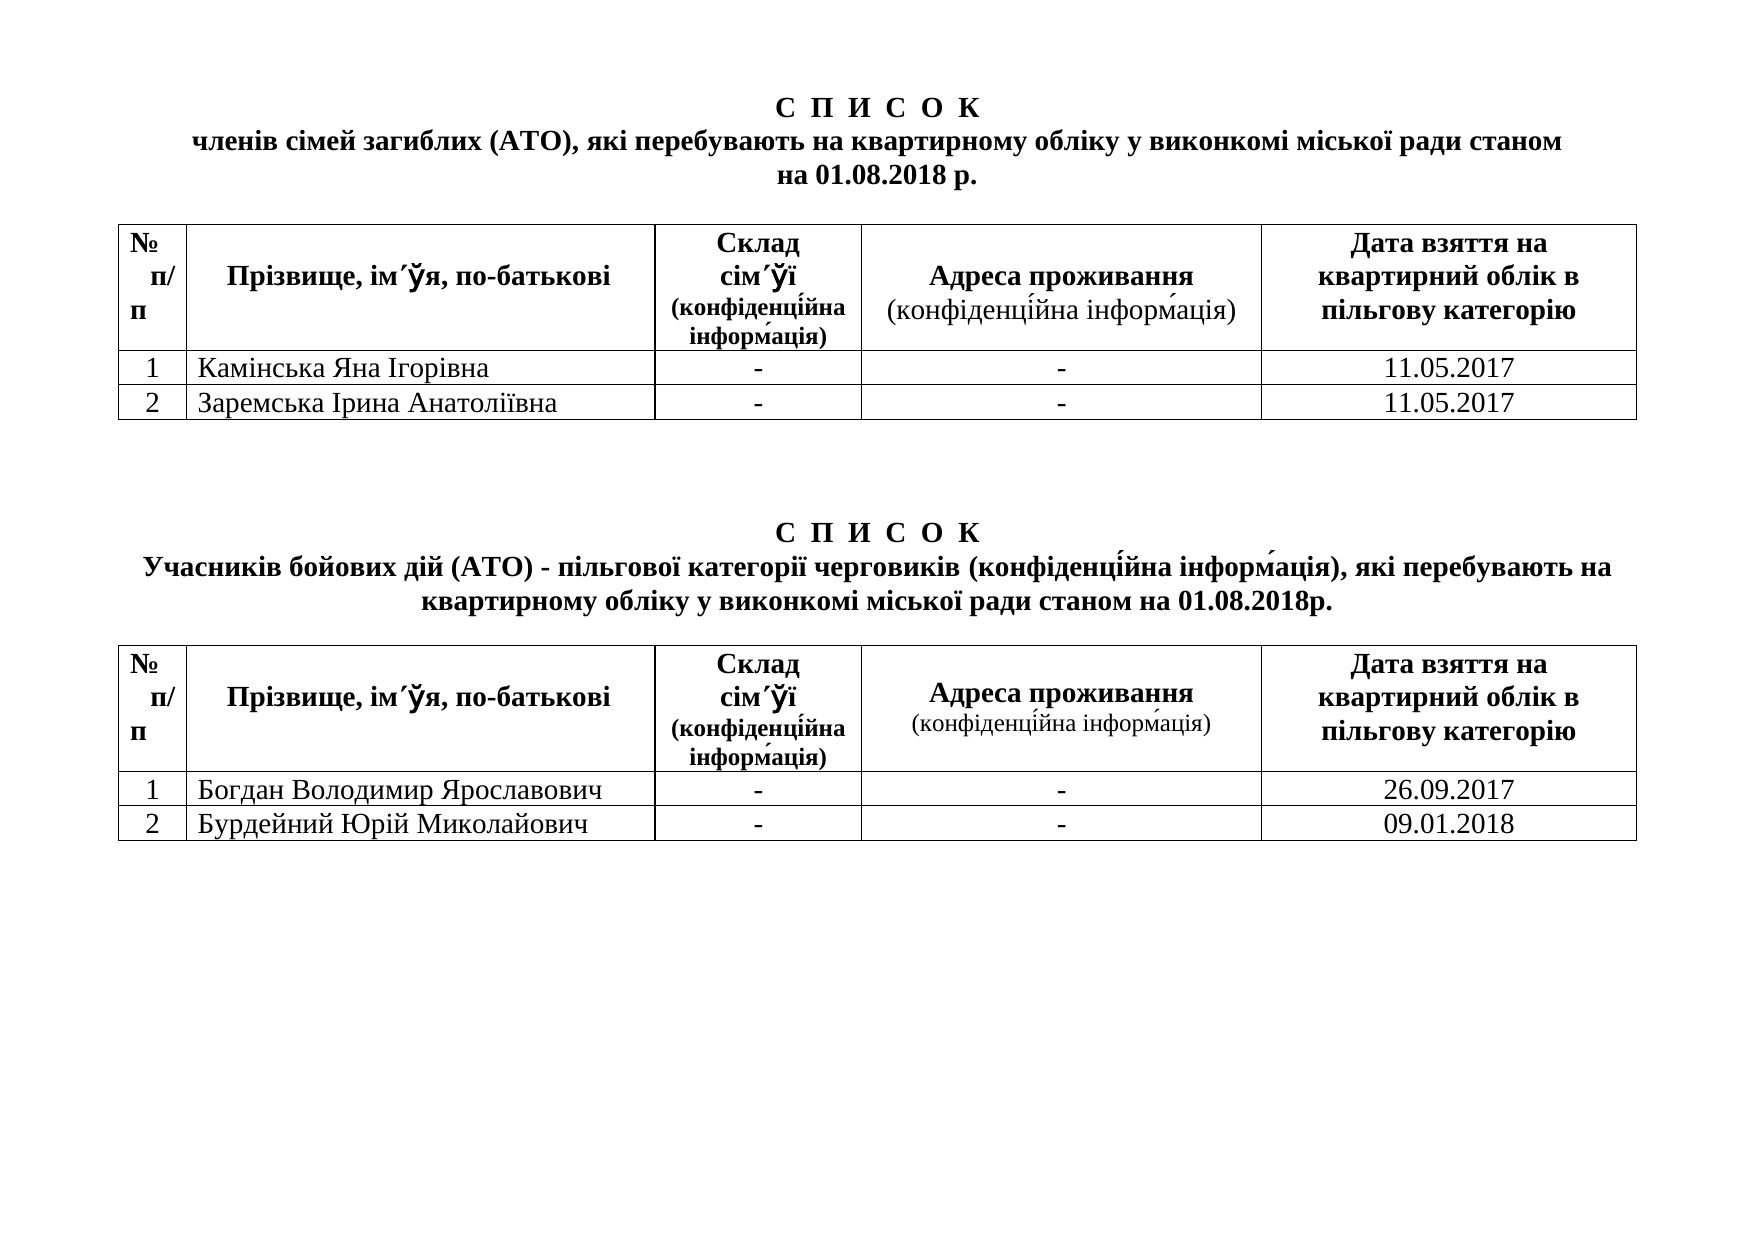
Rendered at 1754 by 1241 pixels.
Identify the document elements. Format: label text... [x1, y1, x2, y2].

table_cell 11.05.2017 [1262, 351, 1636, 384]
table_cell 2 [119, 385, 186, 419]
table_cell 2 [119, 806, 186, 840]
table_header Прізвище, імўя, по-батькові [187, 646, 654, 771]
table_cell 11.05.2017 [1262, 385, 1636, 419]
table_cell 1 [119, 351, 186, 384]
table_cell - [862, 351, 1261, 384]
table_header Адреса проживання (конфіденці́йна інформ́ація) [862, 225, 1261, 349]
table_cell Богдан Володимир Ярославович [187, 772, 654, 805]
table_cell - [862, 385, 1261, 419]
text на 01.08.2018 р. [118, 157, 1636, 190]
table_header Дата взяття на квартирний облік в пільгову категорію [1262, 225, 1636, 349]
table_cell - [656, 351, 861, 384]
table_header Склад сімўї (конфіденці́йна інформ́ація) [656, 646, 861, 771]
table_cell - [656, 806, 861, 840]
table_header № п/п [119, 646, 186, 771]
table_cell - [656, 772, 861, 805]
table_header № п/п [119, 225, 186, 349]
table_header Адреса проживання (конфіденці́йна інформ́ація) [862, 646, 1261, 771]
table_cell 1 [119, 772, 186, 805]
table_header Прізвище, імўя, по-батькові [187, 225, 654, 349]
table_cell 26.09.2017 [1262, 772, 1636, 805]
table_cell - [862, 806, 1261, 840]
table_cell - [656, 385, 861, 419]
table_cell 09.01.2018 [1262, 806, 1636, 840]
table_header Дата взяття на квартирний облік в пільгову категорію [1262, 646, 1636, 771]
table_header Склад сімўї (конфіденці́йна інформ́ація) [656, 225, 861, 349]
table_cell Заремська Ірина Анатоліївна [187, 385, 654, 419]
text членів сімей загиблих (АТО), які перебувають на квартирному обліку у виконкомі міської ради станом [118, 123, 1636, 157]
subtitle С П И С О К [118, 516, 1636, 549]
table_cell Камінська Яна Ігорівна [187, 351, 654, 384]
subtitle С П И С О К [118, 90, 1636, 123]
table_cell Бурдейний Юрій Миколайович [187, 806, 654, 840]
table_cell - [862, 772, 1261, 805]
text Учасників бойових дій (АТО) - пільгової категорії черговиків (конфіденці́йна інформ́ація), які перебувають на квартирному обліку у виконкомі міської ради станом на 01.08.2018р. [118, 549, 1636, 616]
